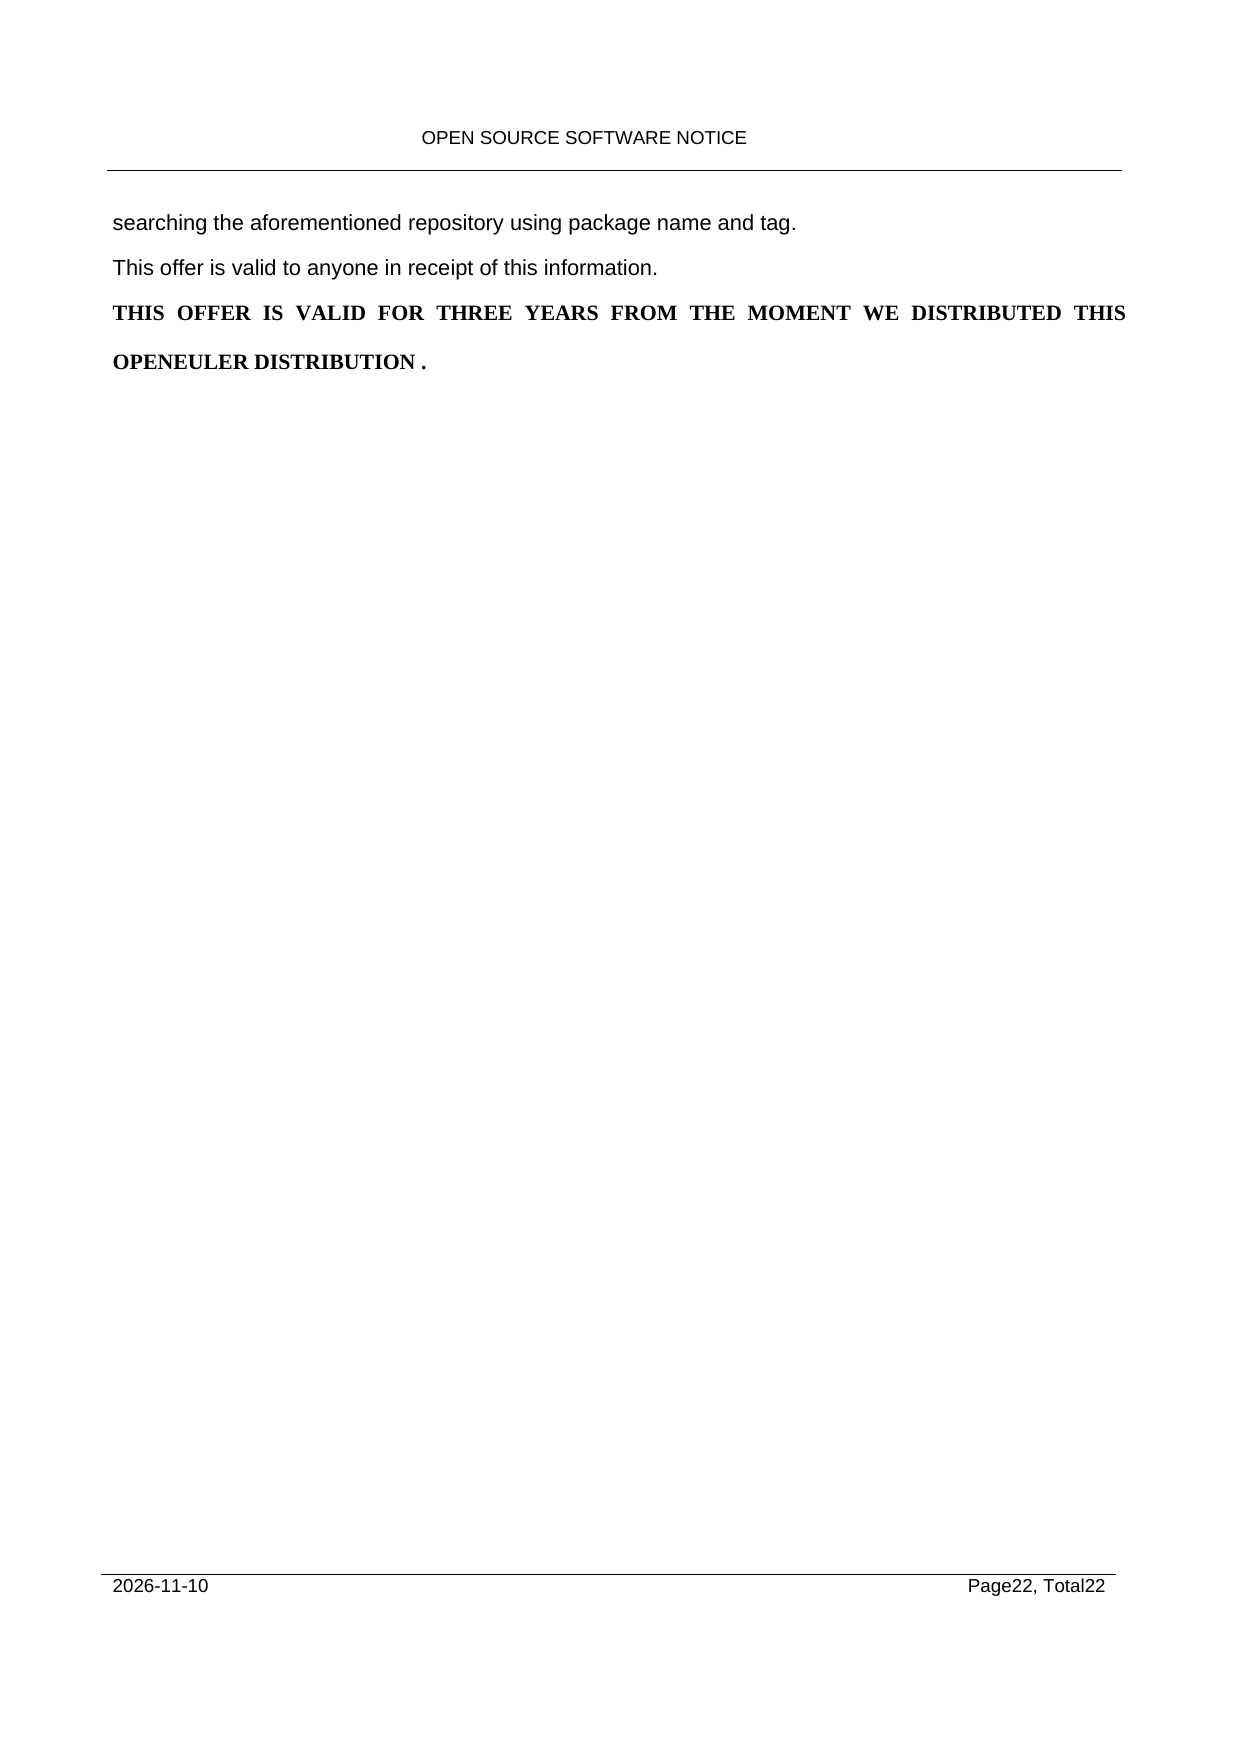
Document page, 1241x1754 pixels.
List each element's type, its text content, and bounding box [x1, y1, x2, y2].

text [112, 206, 1128, 239]
text THIS OFFER IS VALID FOR THREE YEARS FROM THE MOMENT WE DISTRIBUTED THIS OPENEULER DISTRIBUTION . [112, 297, 1128, 378]
text This offer is valid to anyone in receipt of this information. [112, 251, 1128, 284]
